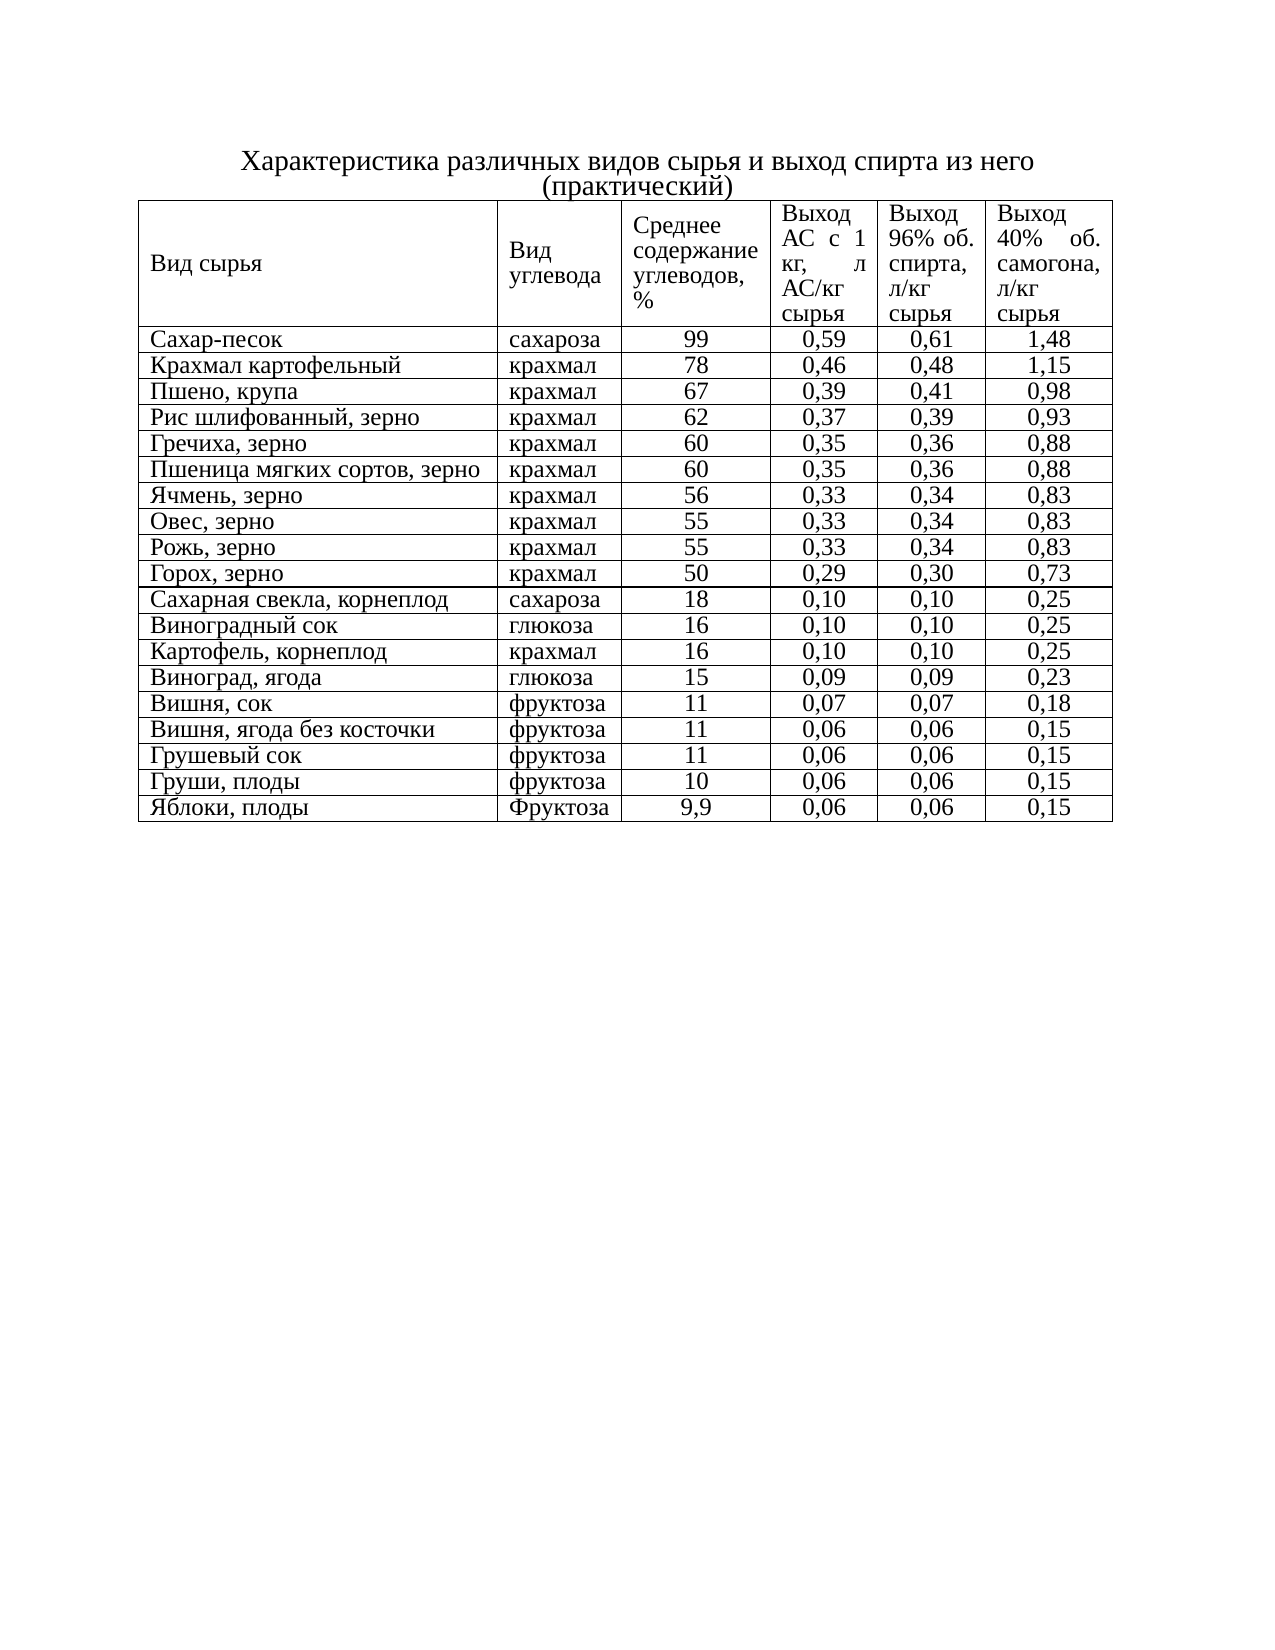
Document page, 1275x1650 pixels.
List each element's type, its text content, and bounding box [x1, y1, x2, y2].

table_cell 0,46 [771, 353, 877, 378]
table_cell фруктоза [498, 718, 621, 743]
table_cell 0,06 [878, 796, 985, 821]
table_cell 0,39 [878, 405, 985, 430]
table_cell глюкоза [498, 666, 621, 691]
table_cell Сахар-песок [139, 327, 497, 352]
table_cell 0,61 [878, 327, 985, 352]
table_cell 11 [622, 744, 770, 769]
table_cell 50 [622, 561, 770, 586]
table_cell 0,10 [878, 588, 985, 612]
table_header Выход 96% об. спирта, л/кг сырья [878, 201, 985, 326]
table_cell 0,88 [986, 457, 1112, 482]
table_cell 0,30 [878, 561, 985, 586]
table_cell Рожь, зерно [139, 535, 497, 560]
table_cell Виноград, ягода [139, 666, 497, 691]
table_cell 0,35 [771, 431, 877, 456]
table_cell глюкоза [498, 614, 621, 638]
table_cell 0,98 [986, 379, 1112, 404]
table_cell Гречиха, зерно [139, 431, 497, 456]
table_cell Пшеница мягких сортов, зерно [139, 457, 497, 482]
table_header Среднее содержание углеводов, % [622, 201, 770, 326]
table_cell 0,73 [986, 561, 1112, 586]
table_cell Яблоки, плоды [139, 796, 497, 821]
table_header Выход АС с 1 кг, л АС/кг сырья [771, 201, 877, 326]
table_cell 0,06 [771, 744, 877, 769]
table_cell 0,23 [986, 666, 1112, 691]
table_cell 0,25 [986, 614, 1112, 638]
table_cell 60 [622, 431, 770, 456]
table_cell 0,34 [878, 509, 985, 534]
table_cell крахмал [498, 431, 621, 456]
table_cell крахмал [498, 640, 621, 664]
table_cell 0,83 [986, 483, 1112, 508]
table_cell 0,10 [771, 640, 877, 664]
table_cell 0,41 [878, 379, 985, 404]
table_cell 0,06 [771, 718, 877, 743]
table_cell 0,36 [878, 431, 985, 456]
table_cell 56 [622, 483, 770, 508]
table_cell 0,29 [771, 561, 877, 586]
table_cell 0,34 [878, 483, 985, 508]
table_cell 0,33 [771, 535, 877, 560]
table_cell Картофель, корнеплод [139, 640, 497, 664]
table_cell 15 [622, 666, 770, 691]
table_cell 16 [622, 640, 770, 664]
table_cell 11 [622, 718, 770, 743]
table_cell крахмал [498, 483, 621, 508]
table_cell 99 [622, 327, 770, 352]
table_cell 0,39 [771, 379, 877, 404]
table_cell 0,25 [986, 640, 1112, 664]
table_cell крахмал [498, 561, 621, 586]
table_cell 78 [622, 353, 770, 378]
table_cell 0,37 [771, 405, 877, 430]
table_cell 62 [622, 405, 770, 430]
table_cell крахмал [498, 405, 621, 430]
table_cell 55 [622, 535, 770, 560]
table_cell 0,33 [771, 483, 877, 508]
table_cell 0,09 [878, 666, 985, 691]
table_cell 9,9 [622, 796, 770, 821]
table_cell 0,88 [986, 431, 1112, 456]
table_cell 10 [622, 770, 770, 795]
table_cell 1,48 [986, 327, 1112, 352]
table_cell фруктоза [498, 744, 621, 769]
table_cell крахмал [498, 535, 621, 560]
table_cell крахмал [498, 457, 621, 482]
table_cell 0,07 [771, 692, 877, 717]
table_cell 0,35 [771, 457, 877, 482]
table_cell крахмал [498, 353, 621, 378]
table_cell 0,10 [878, 640, 985, 664]
table_cell 0,48 [878, 353, 985, 378]
table_cell крахмал [498, 509, 621, 534]
table_cell 16 [622, 614, 770, 638]
table_cell Вишня, ягода без косточки [139, 718, 497, 743]
table_header Выход 40% об. самогона, л/кг сырья [986, 201, 1112, 326]
table_cell Фруктоза [498, 796, 621, 821]
table_cell Грушевый сок [139, 744, 497, 769]
table_cell 0,83 [986, 509, 1112, 534]
table_cell 0,25 [986, 588, 1112, 612]
table_cell Крахмал картофельный [139, 353, 497, 378]
table_cell 0,59 [771, 327, 877, 352]
table_cell 60 [622, 457, 770, 482]
table_cell 18 [622, 588, 770, 612]
table_cell Ячмень, зерно [139, 483, 497, 508]
table_cell 0,06 [771, 796, 877, 821]
table_cell 0,06 [878, 744, 985, 769]
table_cell 0,09 [771, 666, 877, 691]
table_cell 0,34 [878, 535, 985, 560]
table_cell фруктоза [498, 692, 621, 717]
table_cell 0,10 [771, 614, 877, 638]
table_cell Пшено, крупа [139, 379, 497, 404]
table_cell 0,15 [986, 770, 1112, 795]
table_cell Овес, зерно [139, 509, 497, 534]
table_cell сахароза [498, 327, 621, 352]
table_cell сахароза [498, 588, 621, 612]
table_cell 0,06 [878, 718, 985, 743]
table_cell Рис шлифованный, зерно [139, 405, 497, 430]
table_cell 0,06 [878, 770, 985, 795]
table_cell 0,15 [986, 718, 1112, 743]
table_header Вид сырья [139, 201, 497, 326]
table_cell Горох, зерно [139, 561, 497, 586]
table_cell 55 [622, 509, 770, 534]
table_cell 0,07 [878, 692, 985, 717]
table_cell 0,15 [986, 744, 1112, 769]
table_cell 0,10 [771, 588, 877, 612]
table_cell 0,33 [771, 509, 877, 534]
table_cell 0,18 [986, 692, 1112, 717]
table_cell Виноградный сок [139, 614, 497, 638]
table_cell Сахарная свекла, корнеплод [139, 588, 497, 612]
table_cell фруктоза [498, 770, 621, 795]
text Характеристика различных видов сырья и выход спирта из него (практический) [150, 150, 1125, 200]
table_cell 0,06 [771, 770, 877, 795]
table_cell 11 [622, 692, 770, 717]
table_cell 0,15 [986, 796, 1112, 821]
table_cell Вишня, сок [139, 692, 497, 717]
table_cell Груши, плоды [139, 770, 497, 795]
table_cell 1,15 [986, 353, 1112, 378]
table_cell 0,36 [878, 457, 985, 482]
table_cell 0,83 [986, 535, 1112, 560]
table_cell 0,93 [986, 405, 1112, 430]
table_cell крахмал [498, 379, 621, 404]
table_cell 0,10 [878, 614, 985, 638]
table_header Вид углевода [498, 201, 621, 326]
table_cell 67 [622, 379, 770, 404]
